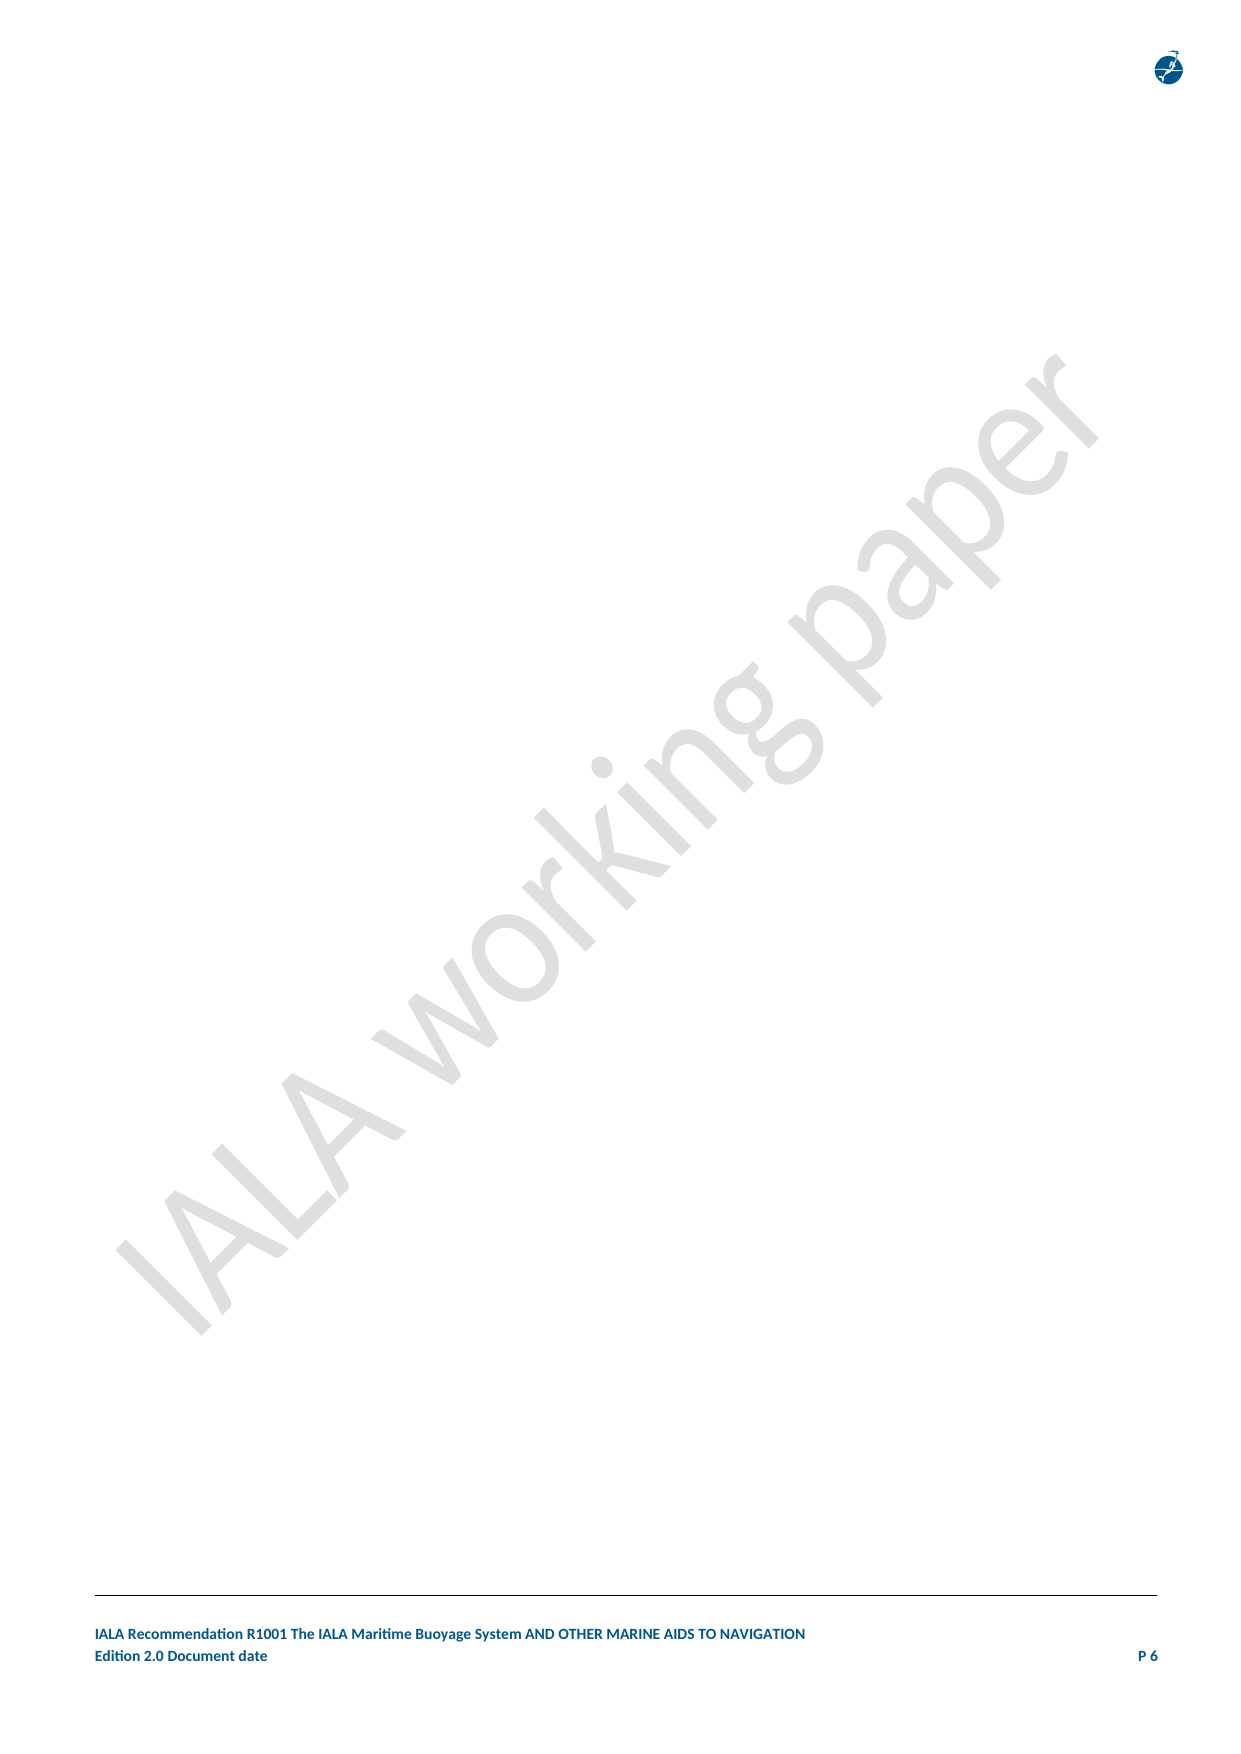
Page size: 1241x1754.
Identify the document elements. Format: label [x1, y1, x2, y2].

picture [1123, 0, 1241, 119]
